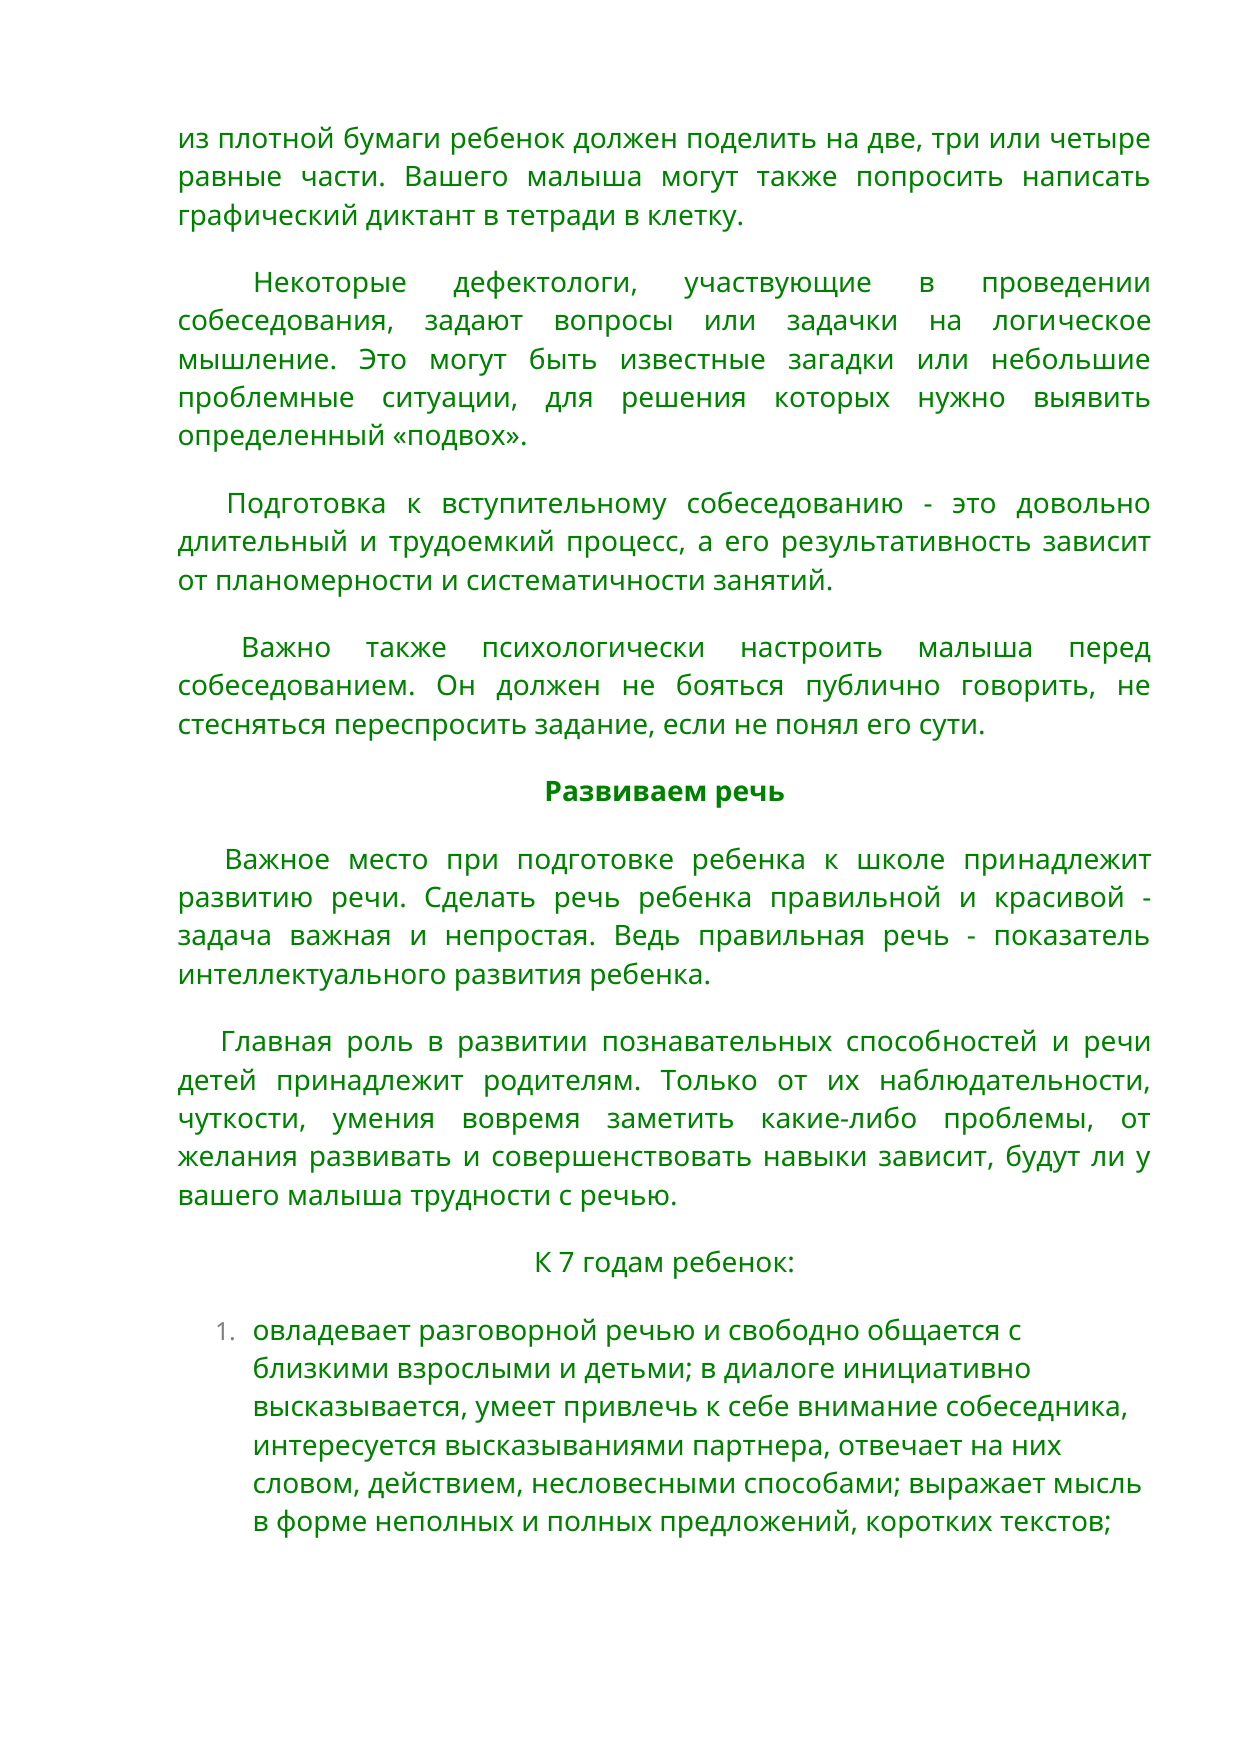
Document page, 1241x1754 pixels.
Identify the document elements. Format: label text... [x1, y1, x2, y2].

text Некоторые дефектологи, участвующие в проведении собеседования, задают вопросы или задачки на логическое мышление. Это могут быть известные загадки или небольшие проблемные ситуации, для решения которых нужно выявить определенный «подвох». [177, 262, 1152, 454]
text Важное место при подготовке ребенка к школе принадлежит развитию речи. Сделать речь ребенка правильной и красивой - задача важная и непростая. Ведь правильная речь - показатель интеллектуального развития ребенка. [177, 839, 1152, 992]
text Развиваем речь [177, 771, 1152, 810]
text Главная роль в развитии познавательных способностей и речи детей принадлежит родителям. Только от их наблюдательности, чуткости, умения вовремя заметить какие-либо проблемы, от желания развивать и совершенствовать навыки зависит, будут ли у вашего малыша трудности с речью. [177, 1021, 1152, 1213]
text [177, 118, 1152, 233]
text Подготовка к вступительному собеседованию - это довольно длительный и трудоемкий процесс, а его результативность зависит от планомерности и систематичности занятий. [177, 483, 1152, 598]
list овладевает разговорной речью и свободно общается с близкими взрослыми и детьми; в диалоге инициативно высказывается, умеет привлечь к себе внимание собеседника, интересуется высказываниями партнера, отвечает на них словом, действием, несловесными способами; выражает мысль в форме неполных и полных предложений, коротких текстов; [215, 1310, 1152, 1540]
text К 7 годам ребенок: [177, 1242, 1152, 1281]
text Важно также психологически настроить малыша перед собеседованием. Он должен не бояться публично говорить, не стесняться переспросить задание, если не понял его сути. [177, 627, 1152, 742]
